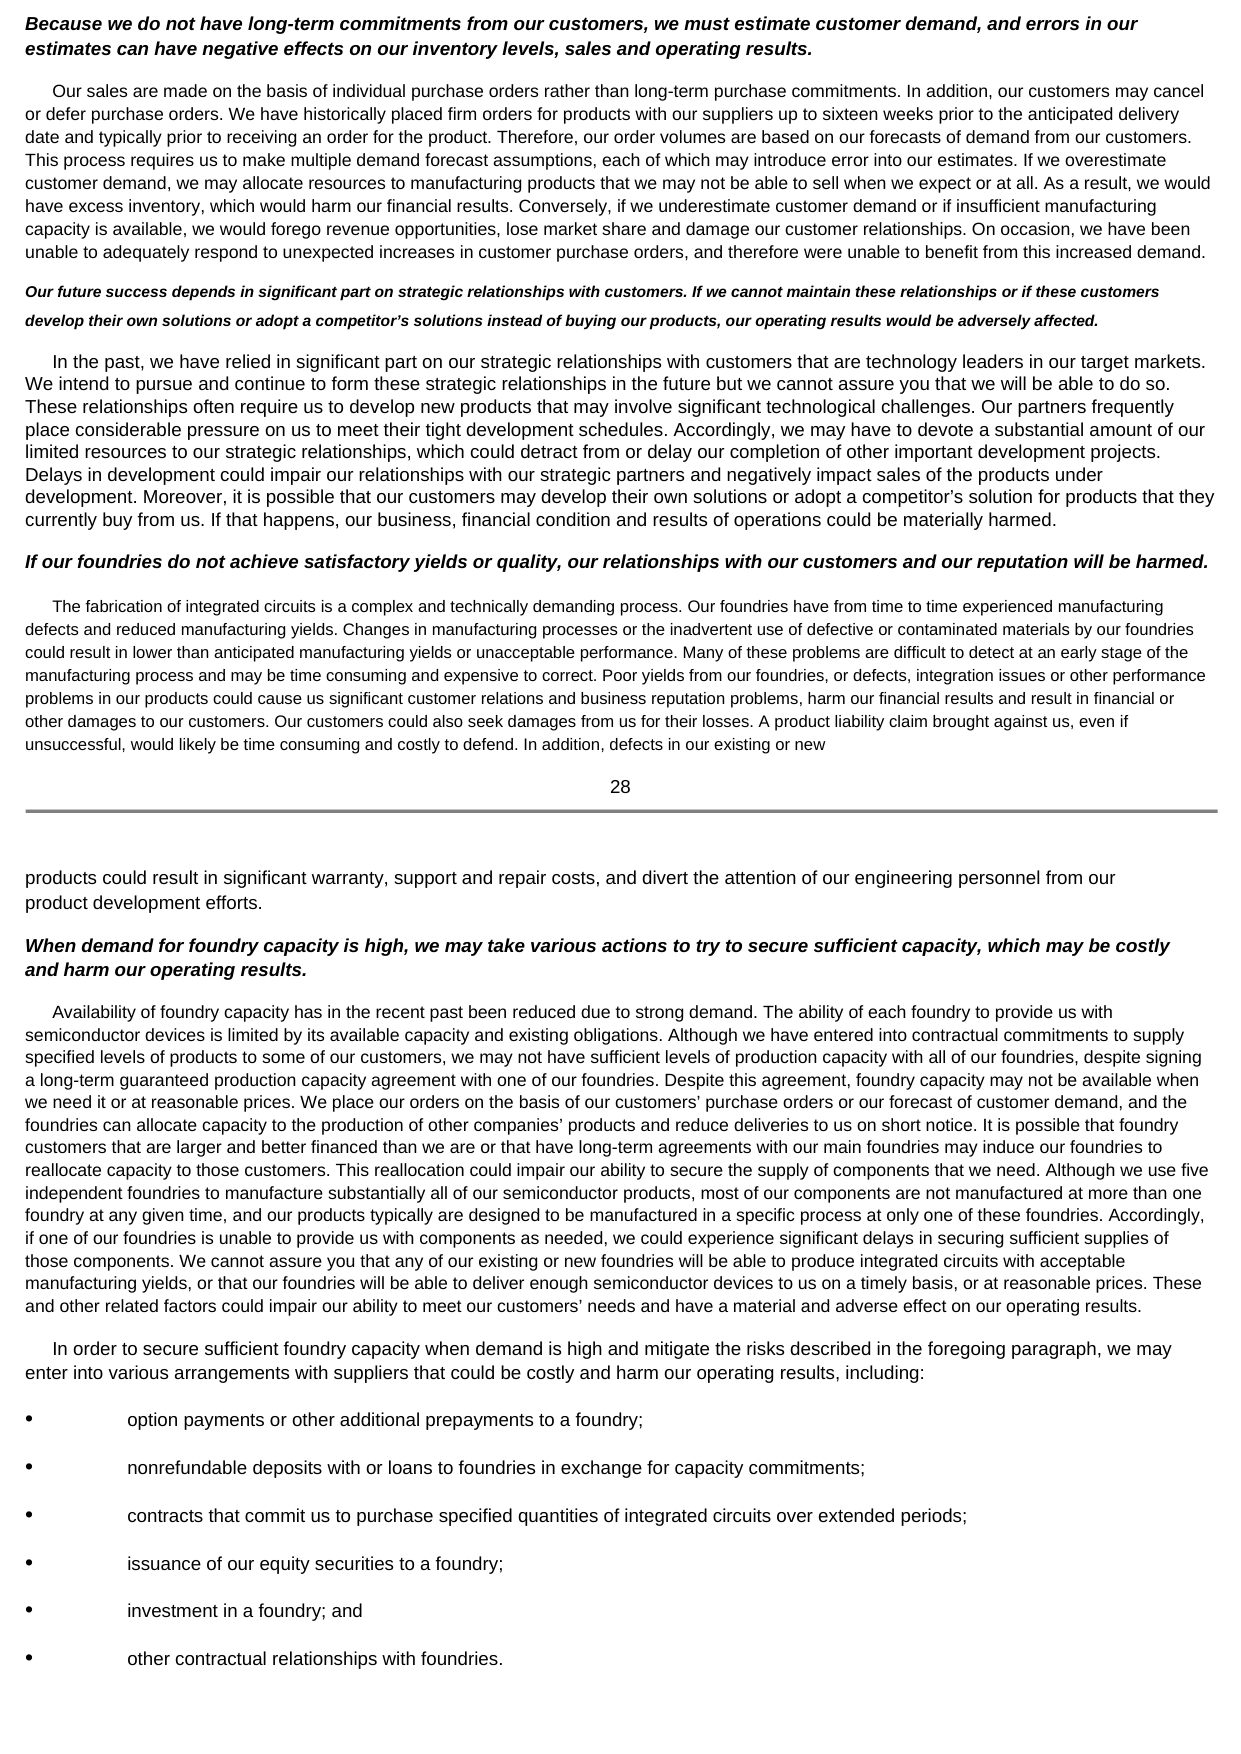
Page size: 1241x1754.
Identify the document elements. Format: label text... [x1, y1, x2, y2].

list issuance of our equity securities to a foundry; [25, 1549, 1215, 1575]
text The fabrication of integrated circuits is a complex and technically demanding process. Our foundries have from time to time experienced manufacturing defects and reduced manufacturing yields. Changes in manufacturing processes or the inadvertent use of defective or contaminated materials by our foundries could result in lower than anticipated manufacturing yields or unacceptable performance. Many of these problems are difficult to detect at an early stage of the manufacturing process and may be time consuming and expensive to correct. Poor yields from our foundries, or defects, integration issues or other performance problems in our products could cause us significant customer relations and business reputation problems, harm our financial results and result in financial or other damages to our customers. Our customers could also seek damages from us for their losses. A product liability claim brought against us, even if unsuccessful, would likely be time consuming and costly to defend. In addition, defects in our existing or new [25, 596, 1211, 754]
text In the past, we have relied in significant part on our strategic relationships with customers that are technology leaders in our target markets. We intend to pursue and continue to form these strategic relationships in the future but we cannot assure you that we will be able to do so. These relationships often require us to develop new products that may involve significant technological challenges. Our partners frequently place considerable pressure on us to meet their tight development schedules. Accordingly, we may have to devote a substantial amount of our limited resources to our strategic relationships, which could detract from or delay our completion of other important development projects. Delays in development could impair our relationships with our strategic partners and negatively impact sales of the products under development. Moreover, it is possible that our customers may develop their own solutions or adopt a competitor’s solution for products that they currently buy from us. If that happens, our business, financial condition and results of operations could be materially harmed. [25, 351, 1215, 530]
text In order to secure sufficient foundry capacity when demand is high and mitigate the risks described in the foregoing paragraph, we may enter into various arrangements with suppliers that could be costly and harm our operating results, including: [25, 1337, 1207, 1384]
list other contractual relationships with foundries. [25, 1644, 1215, 1671]
text If our foundries do not achieve satisfactory yields or quality, our relationships with our customers and our reputation will be harmed. [25, 551, 1215, 573]
list investment in a foundry; and [25, 1596, 1215, 1623]
text products could result in significant warranty, support and repair costs, and divert the attention of our engineering personnel from our product development efforts. [25, 867, 1182, 913]
text Availability of foundry capacity has in the recent past been reduced due to strong demand. The ability of each foundry to provide us with semiconductor devices is limited by its available capacity and existing obligations. Although we have entered into contractual commitments to supply specified levels of products to some of our customers, we may not have sufficient levels of production capacity with all of our foundries, despite signing a long-term guaranteed production capacity agreement with one of our foundries. Despite this agreement, foundry capacity may not be available when we need it or at reasonable prices. We place our orders on the basis of our customers’ purchase orders or our forecast of customer demand, and the foundries can allocate capacity to the production of other companies’ products and reduce deliveries to us on short notice. It is possible that foundry customers that are larger and better financed than we are or that have long-term agreements with our main foundries may induce our foundries to reallocate capacity to those customers. This reallocation could impair our ability to secure the supply of components that we need. Although we use five independent foundries to manufacture substantially all of our semiconductor products, most of our components are not manufactured at more than one foundry at any given time, and our products typically are designed to be manufactured in a specific process at only one of these foundries. Accordingly, if one of our foundries is unable to provide us with components as needed, we could experience significant delays in securing sufficient supplies of those components. We cannot assure you that any of our existing or new foundries will be able to produce integrated circuits with acceptable manufacturing yields, or that our foundries will be able to deliver enough semiconductor devices to us on a timely basis, or at reasonable prices. These and other related factors could impair our ability to meet our customers’ needs and have a material and adverse effect on our operating results. [25, 1002, 1213, 1316]
picture [25, 809, 1218, 813]
list nonrefundable deposits with or loans to foundries in exchange for capacity commitments; [25, 1453, 1215, 1479]
text Because we do not have long-term commitments from our customers, we must estimate customer demand, and errors in our estimates can have negative effects on our inventory levels, sales and operating results. [25, 13, 1199, 59]
text Our future success depends in significant part on strategic relationships with customers. If we cannot maintain these relationships or if these customers develop their own solutions or adopt a competitor’s solutions instead of buying our products, our operating results would be adversely affected. [25, 283, 1197, 329]
text Our sales are made on the basis of individual purchase orders rather than long-term purchase commitments. In addition, our customers may cancel or defer purchase orders. We have historically placed firm orders for products with our suppliers up to sixteen weeks prior to the anticipated delivery date and typically prior to receiving an order for the product. Therefore, our order volumes are based on our forecasts of demand from our customers. This process requires us to make multiple demand forecast assumptions, each of which may introduce error into our estimates. If we overestimate customer demand, we may allocate resources to manufacturing products that we may not be able to sell when we expect or at all. As a result, we would have excess inventory, which would harm our financial results. Conversely, if we underestimate customer demand or if insufficient manufacturing capacity is available, we would forego revenue opportunities, lose market share and damage our customer relationships. On occasion, we have been unable to adequately respond to unexpected increases in customer purchase orders, and therefore were unable to benefit from this increased demand. [25, 80, 1215, 262]
text When demand for foundry capacity is high, we may take various actions to try to secure sufficient capacity, which may be costly and harm our operating results. [25, 934, 1203, 981]
list contracts that commit us to purchase specified quantities of integrated circuits over extended periods; [25, 1501, 1215, 1527]
text 28 [25, 776, 1215, 797]
list option payments or other additional prepayments to a foundry; [25, 1405, 1215, 1432]
